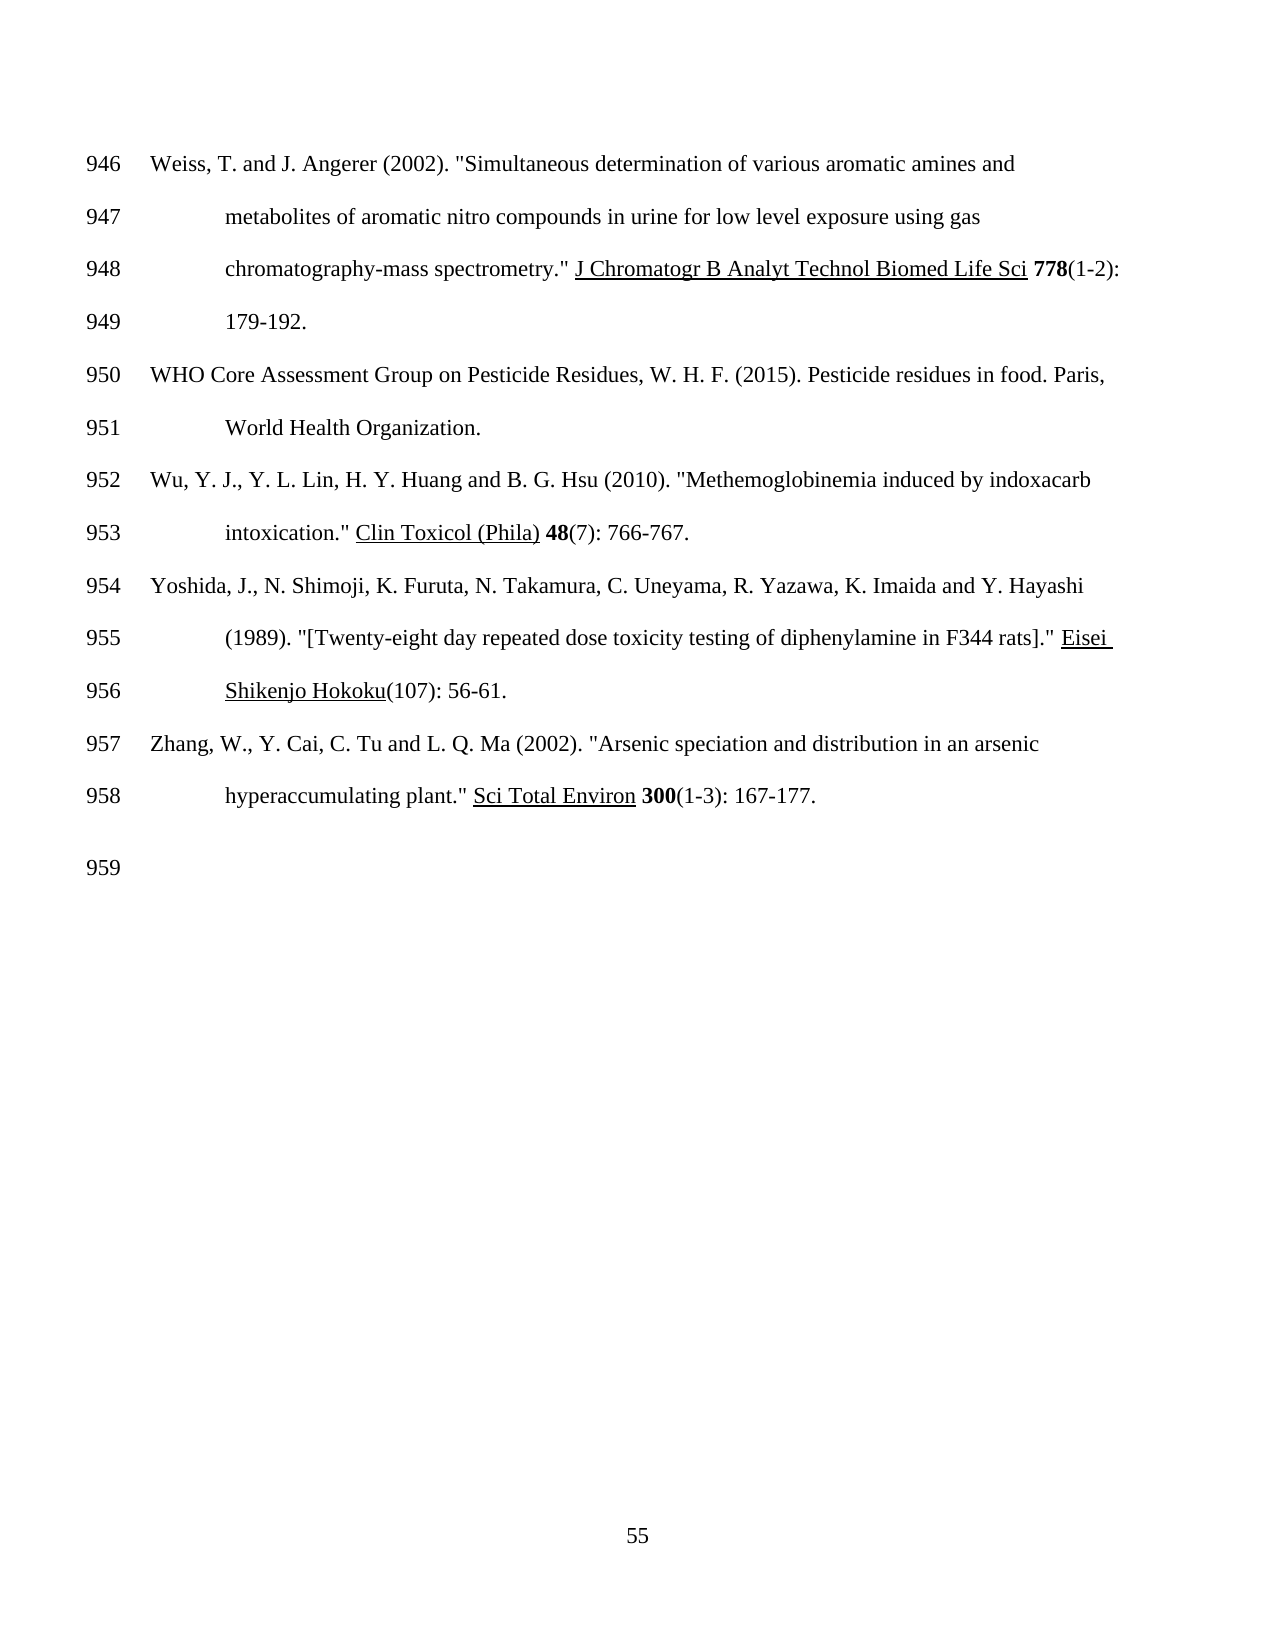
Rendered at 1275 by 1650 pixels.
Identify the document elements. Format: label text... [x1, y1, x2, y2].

text Yoshida, J., N. Shimoji, K. Furuta, N. Takamura, C. Uneyama, R. Yazawa, K. Imaida and Y. Hayashi (1989). "[Twenty-eight day repeated dose toxicity testing of diphenylamine in F344 rats]." Eisei Shikenjo Hokoku(107): 56-61. [150, 572, 1125, 703]
text WHO Core Assessment Group on Pesticide Residues, W. H. F. (2015). Pesticide residues in food. Paris, World Health Organization. [150, 361, 1125, 440]
text Zhang, W., Y. Cai, C. Tu and L. Q. Ma (2002). "Arsenic speciation and distribution in an arsenic hyperaccumulating plant." Sci Total Environ 300(1-3): 167-177. [150, 730, 1125, 809]
text Weiss, T. and J. Angerer (2002). "Simultaneous determination of various aromatic amines and metabolites of aromatic nitro compounds in urine for low level exposure using gas chromatography-mass spectrometry." J Chromatogr B Analyt Technol Biomed Life Sci 778(1-2): 179-192. [150, 150, 1125, 334]
text Wu, Y. J., Y. L. Lin, H. Y. Huang and B. G. Hsu (2010). "Methemoglobinemia induced by indoxacarb intoxication." Clin Toxicol (Phila) 48(7): 766-767. [150, 466, 1125, 545]
